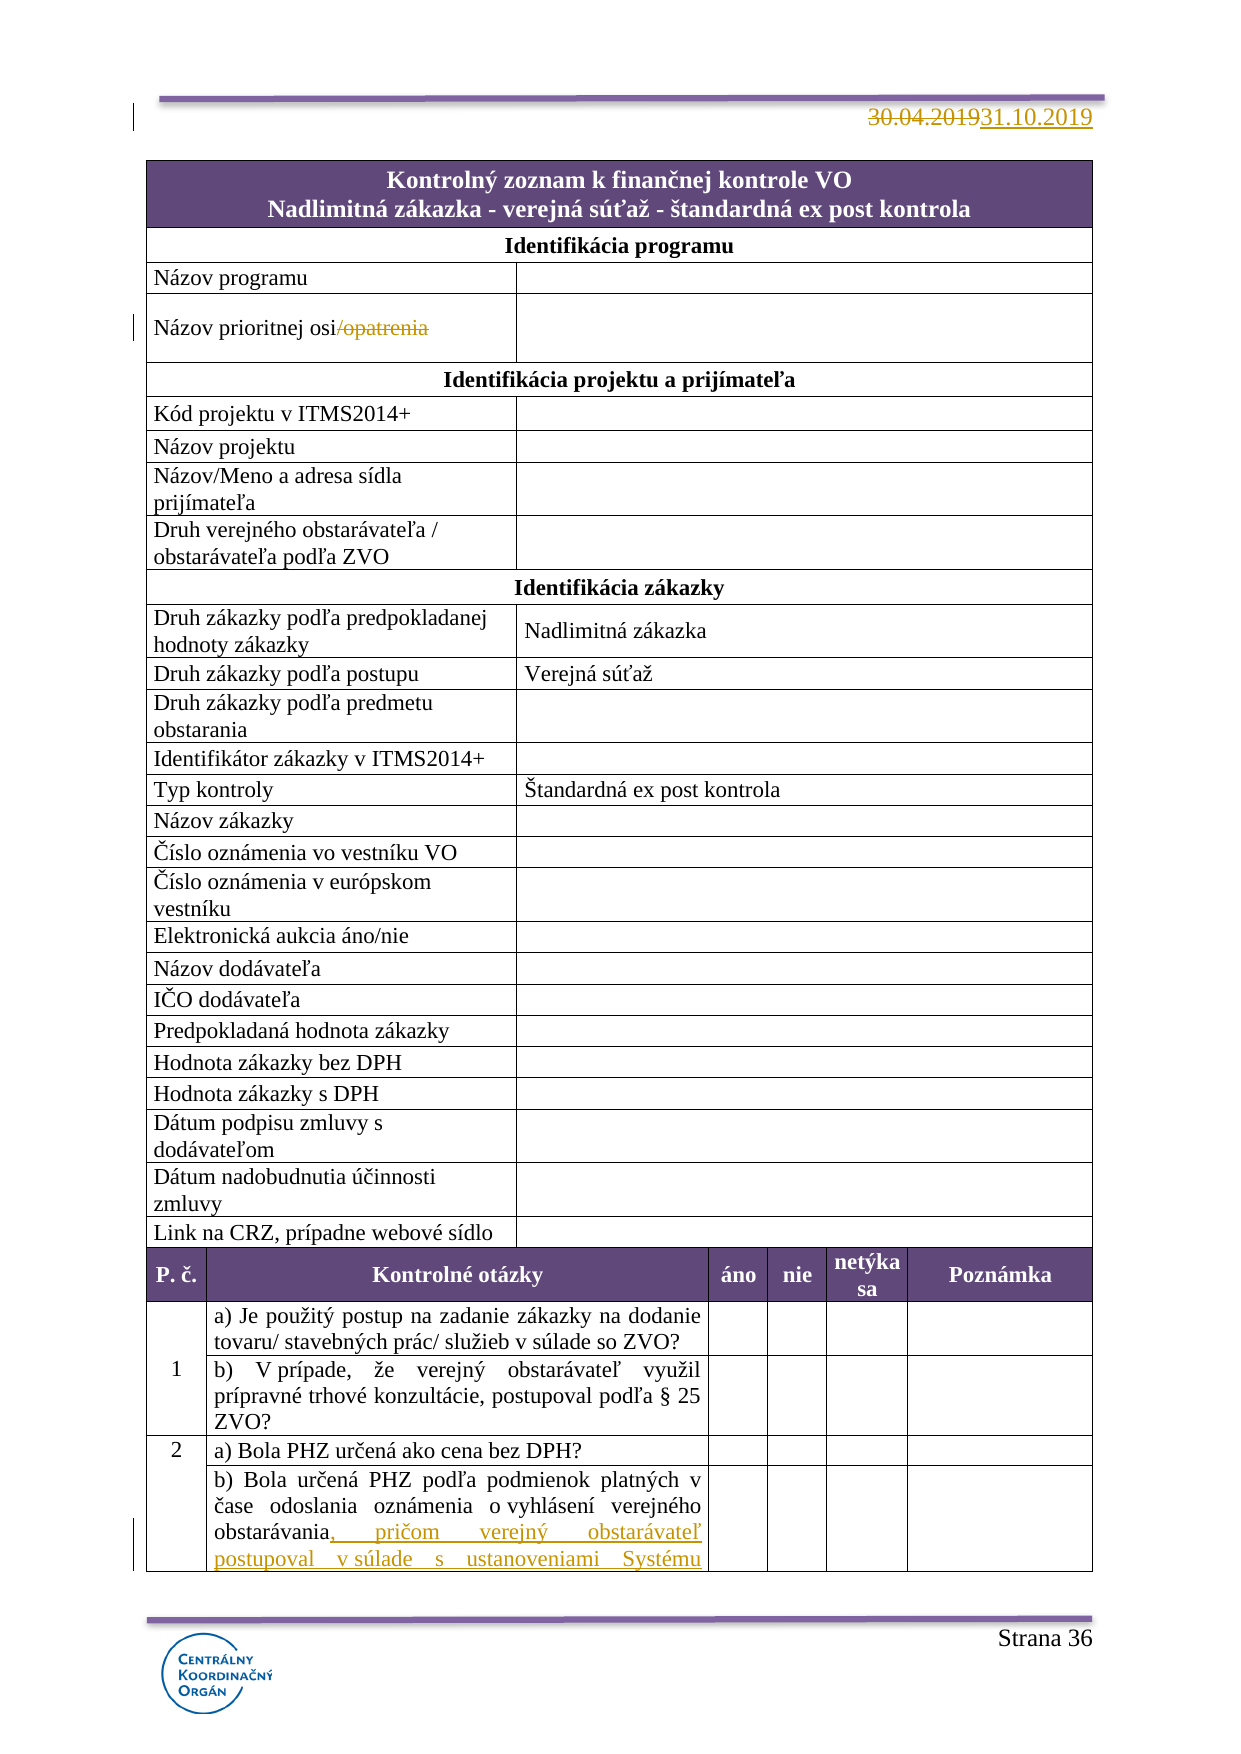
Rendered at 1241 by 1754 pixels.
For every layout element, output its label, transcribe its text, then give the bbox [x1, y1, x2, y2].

table_cell Predpokladaná hodnota zákazky [147, 1016, 516, 1046]
table_cell [517, 922, 1092, 952]
table_cell Nadlimitná zákazka [517, 605, 1092, 657]
table_cell [827, 1436, 907, 1464]
table_cell Dátum podpisu zmluvy s dodávateľom [147, 1110, 516, 1162]
table_cell [517, 837, 1092, 867]
table_cell P. č. [147, 1248, 206, 1301]
table_cell [517, 743, 1092, 773]
table_cell Názov projektu [147, 431, 516, 462]
table_cell [768, 1356, 826, 1435]
table_cell Typ kontroly [147, 775, 516, 805]
table_cell Identifikátor zákazky v ITMS2014+ [147, 743, 516, 773]
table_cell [207, 1466, 708, 1571]
table_cell Názov programu [147, 263, 516, 293]
table_cell [517, 463, 1092, 515]
table_cell Názov dodávateľa [147, 953, 516, 983]
table_cell 1 [147, 1302, 206, 1435]
table_cell [517, 294, 1092, 362]
table_cell [827, 1302, 907, 1355]
table_cell [709, 1356, 767, 1435]
table_cell Druh zákazky podľa predmetu obstarania [147, 690, 516, 742]
table_cell [827, 1356, 907, 1435]
table_cell [517, 431, 1092, 462]
table_cell Názov zákazky [147, 806, 516, 836]
table_cell [827, 1466, 907, 1571]
table_cell [709, 1302, 767, 1355]
table_cell Hodnota zákazky bez DPH [147, 1047, 516, 1077]
table_cell Hodnota zákazky s DPH [147, 1078, 516, 1108]
table_cell [768, 1436, 826, 1464]
table_cell Kód projektu v ITMS2014+ [147, 397, 516, 430]
table_cell áno [709, 1248, 767, 1301]
table_cell [517, 985, 1092, 1015]
table_cell IČO dodávateľa [147, 985, 516, 1015]
table_cell [517, 690, 1092, 742]
table_cell [517, 953, 1092, 983]
table_cell Číslo oznámenia vo vestníku VO [147, 837, 516, 867]
table_cell [908, 1302, 1092, 1355]
table_cell nie [768, 1248, 826, 1301]
table_cell [709, 1466, 767, 1571]
table_cell b) V prípade, že verejný obstarávateľ využil prípravné trhové konzultácie, postupoval podľa § 25 ZVO? [207, 1356, 708, 1435]
picture [159, 1631, 272, 1713]
table_cell Verejná súťaž [517, 658, 1092, 688]
table_cell [908, 1436, 1092, 1464]
table_cell [517, 1110, 1092, 1162]
table_cell Identifikácia programu [147, 228, 1092, 262]
table_cell [517, 516, 1092, 569]
table_cell netýka sa [827, 1248, 907, 1301]
table_cell Druh zákazky podľa postupu [147, 658, 516, 688]
table_cell Číslo oznámenia v európskom vestníku [147, 868, 516, 921]
table_cell Poznámka [908, 1248, 1092, 1301]
table_cell [517, 1163, 1092, 1216]
table_cell [908, 1466, 1092, 1571]
table_cell [517, 1078, 1092, 1108]
table_cell Kontrolné otázky [207, 1248, 708, 1301]
table_cell Názov prioritnej osi [147, 294, 516, 362]
table_cell 2 [147, 1436, 206, 1571]
table_cell Elektronická aukcia áno/nie [147, 922, 516, 952]
table_cell Druh verejného obstarávateľa / obstarávateľa podľa ZVO [147, 516, 516, 569]
table_header Kontrolný zoznam k finančnej kontrole VO Nadlimitná zákazka - verejná súťaž - štandardná ex post kontrola [147, 161, 1092, 227]
table_cell [517, 806, 1092, 836]
table_cell Identifikácia zákazky [147, 570, 1092, 603]
table_cell Dátum nadobudnutia účinnosti zmluvy [147, 1163, 516, 1216]
table_cell [517, 1047, 1092, 1077]
table_cell [709, 1436, 767, 1464]
table_cell a) Je použitý postup na zadanie zákazky na dodanie tovaru/ stavebných prác/ služieb v súlade so ZVO? [207, 1302, 708, 1355]
table_cell [517, 397, 1092, 430]
table_cell [517, 868, 1092, 921]
table_cell [768, 1302, 826, 1355]
table_cell a) Bola PHZ určená ako cena bez DPH? [207, 1436, 708, 1464]
table_cell [517, 1217, 1092, 1247]
table_cell [908, 1356, 1092, 1435]
table_cell Link na CRZ, prípadne webové sídlo [147, 1217, 516, 1247]
table_cell Identifikácia projektu a prijímateľa [147, 363, 1092, 396]
table_cell [517, 1016, 1092, 1046]
table_cell Názov/Meno a adresa sídla prijímateľa [147, 463, 516, 515]
table_cell [768, 1466, 826, 1571]
table_cell Štandardná ex post kontrola [517, 775, 1092, 805]
table_cell [517, 263, 1092, 293]
table_cell Druh zákazky podľa predpokladanej hodnoty zákazky [147, 605, 516, 657]
